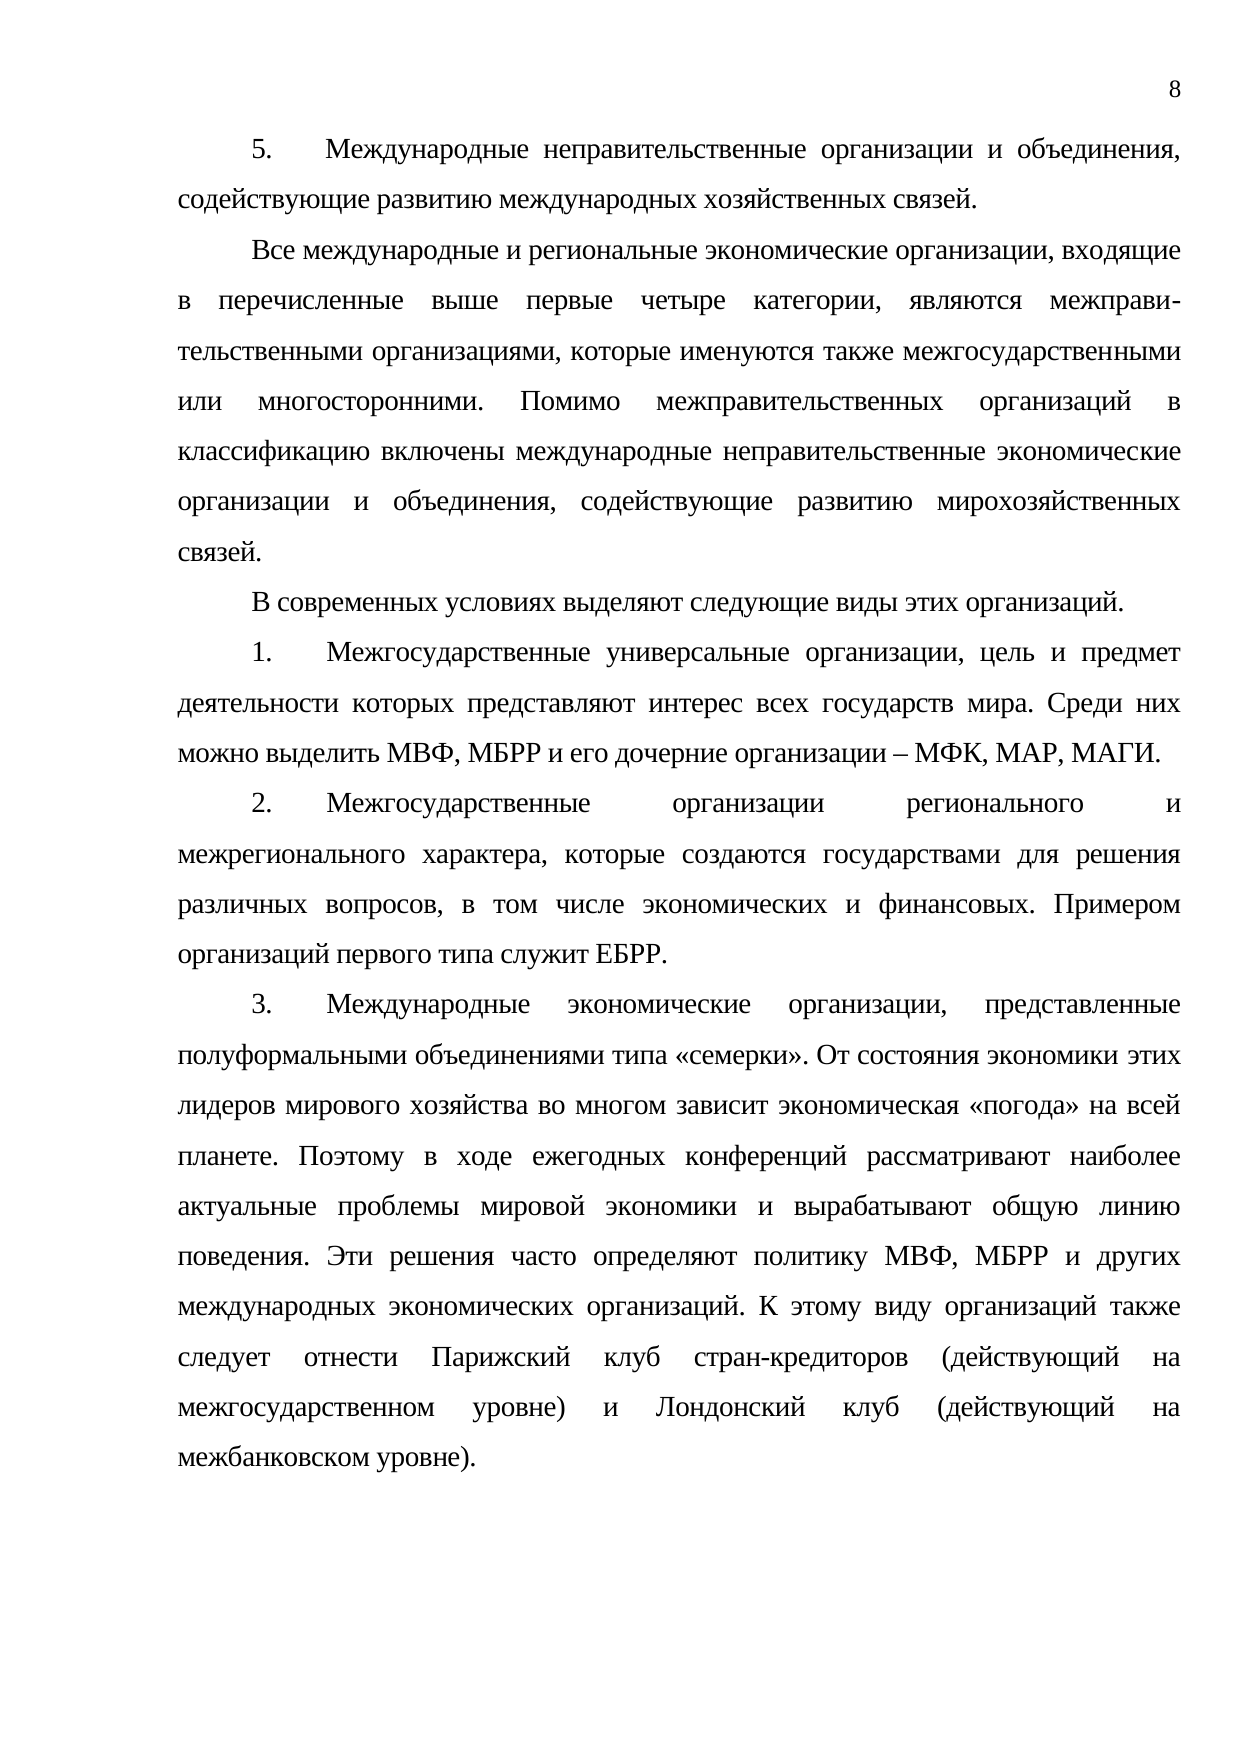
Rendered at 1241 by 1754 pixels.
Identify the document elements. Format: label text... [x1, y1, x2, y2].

list Международные неправительственные организации и объединения, содействующие развитию международных хозяйственных связей. [177, 131, 1181, 215]
text В современных условиях выделяют следующие виды этих организаций. [177, 584, 1181, 618]
list Межгосударственные организации регионального и межрегионального характера, которые создаются государствами для решения различных вопросов, в том числе экономических и финансовых. Примером организаций первого типа служит ЕБРР. [177, 785, 1181, 970]
text Все международные и региональные экономические организации, входящие в перечисленные выше первые четыре категории, являются межправительственными организациями, которые именуются также межгосударственными или многосторонними. Помимо межправительственных организаций в классификацию включены международные неправительственные экономические организации и объединения, содействующие развитию мирохозяйственных связей. [177, 232, 1181, 567]
list Межгосударственные универсальные организации, цель и предмет деятельности которых представляют интерес всех государств мира. Среди них можно выделить МВФ, МБРР и его дочерние организации – МФК, МАР, МАГИ. [177, 634, 1181, 769]
list Международные экономические организации, представленные полуформальными объединениями типа «семерки». От состояния экономики этих лидеров мирового хозяйства во многом зависит экономическая «погода» на всей планете. Поэтому в ходе ежегодных конференций рассматривают наиболее актуальные проблемы мировой экономики и вырабатывают общую линию поведения. Эти решения часто определяют политику МВФ, МБРР и других международных экономических организаций. К этому виду организаций также следует отнести Парижский клуб стран-кредиторов (действующий на межгосударственном уровне) и Лондонский клуб (действующий на межбанковском уровне). [177, 987, 1181, 1473]
